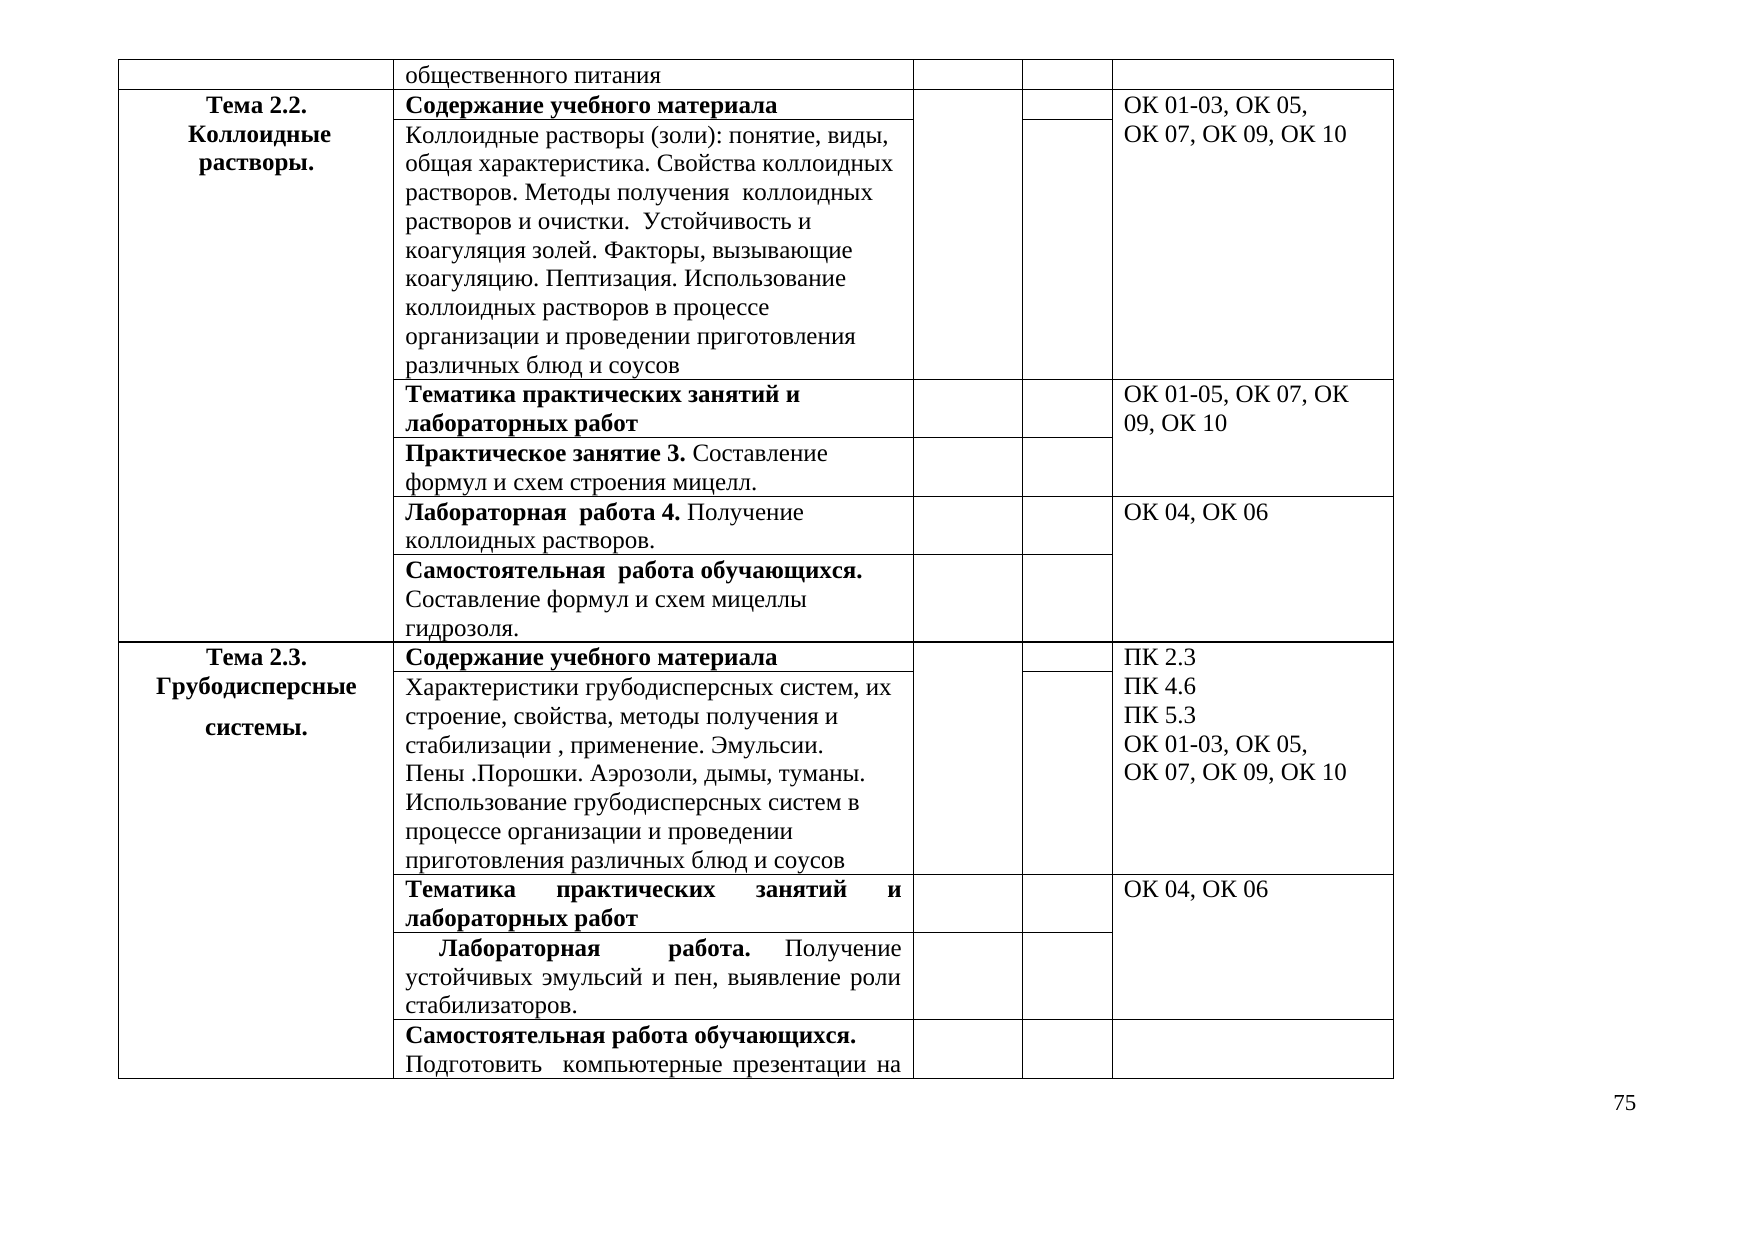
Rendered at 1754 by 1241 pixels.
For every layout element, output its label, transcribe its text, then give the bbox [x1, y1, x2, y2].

table_cell [1023, 555, 1112, 641]
table_cell [914, 643, 1022, 873]
table_cell [1023, 380, 1112, 437]
table_cell [914, 438, 1022, 496]
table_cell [394, 60, 913, 89]
table_cell ОК 04, ОК 06 [1113, 875, 1393, 1019]
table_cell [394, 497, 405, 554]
table_cell [914, 875, 1022, 932]
table_cell Практическое занятие 3. Составление формул и схем строения мицелл. [394, 438, 913, 496]
table_cell Тема 2.2. Коллоидные растворы. [119, 90, 393, 641]
table_cell [1023, 497, 1112, 554]
table_cell Коллоидные растворы (золи): понятие, виды, общая характеристика. Свойства коллоидных растворов. Методы получения коллоидных растворов и очистки. Устойчивость и коагуляция золей. Факторы, вызывающие коагуляцию. Пептизация. Использование коллоидных растворов в процессе организации и проведении приготовления различных блюд и соусов [394, 120, 913, 378]
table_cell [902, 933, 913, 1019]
table_cell Содержание учебного материала [394, 643, 913, 671]
table_cell [914, 933, 1022, 1019]
table_cell Тема 2.3. Грубодисперсные системы. [119, 643, 393, 1078]
table_cell [914, 90, 1022, 378]
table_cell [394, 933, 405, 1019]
table_cell ПК 2.3 ПК 4.6 ПК 5.3 ОК 01-03, ОК 05, ОК 07, ОК 09, ОК 10 [1113, 643, 1393, 873]
table_cell Самостоятельная работа обучающихся. Составление формул и схем мицеллы гидрозоля. [394, 555, 913, 641]
table_cell [1023, 933, 1112, 1019]
table_cell ОК 04, ОК 06 [1113, 497, 1393, 641]
table_cell [1023, 90, 1112, 119]
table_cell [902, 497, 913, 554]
table_cell [1023, 438, 1112, 496]
table_cell Содержание учебного материала [394, 90, 913, 119]
table_cell [1023, 1020, 1112, 1078]
table_cell [1113, 1020, 1393, 1078]
table_cell ОК 01-05, ОК 07, ОК 09, ОК 10 [1113, 380, 1393, 496]
table_cell [1023, 672, 1112, 873]
table_cell [1023, 60, 1112, 89]
table_cell [914, 1020, 1022, 1078]
table_cell Тематика практических занятий и лабораторных работ [394, 380, 913, 437]
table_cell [1113, 90, 1393, 378]
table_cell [394, 1020, 913, 1078]
table_cell Тематика практических занятий и лабораторных работ [394, 875, 913, 932]
table_cell [1023, 875, 1112, 932]
table_cell [914, 497, 1022, 554]
table_cell [1023, 120, 1112, 378]
table_cell [1023, 643, 1112, 671]
table_cell [914, 380, 1022, 437]
table_cell Характеристики грубодисперсных систем, их строение, свойства, методы получения и стабилизации , применение. Эмульсии. Пены .Порошки. Аэрозоли, дымы, туманы. Использование грубодисперсных систем в процессе организации и проведении приготовления различных блюд и соусов [394, 672, 913, 873]
table_cell [914, 555, 1022, 641]
